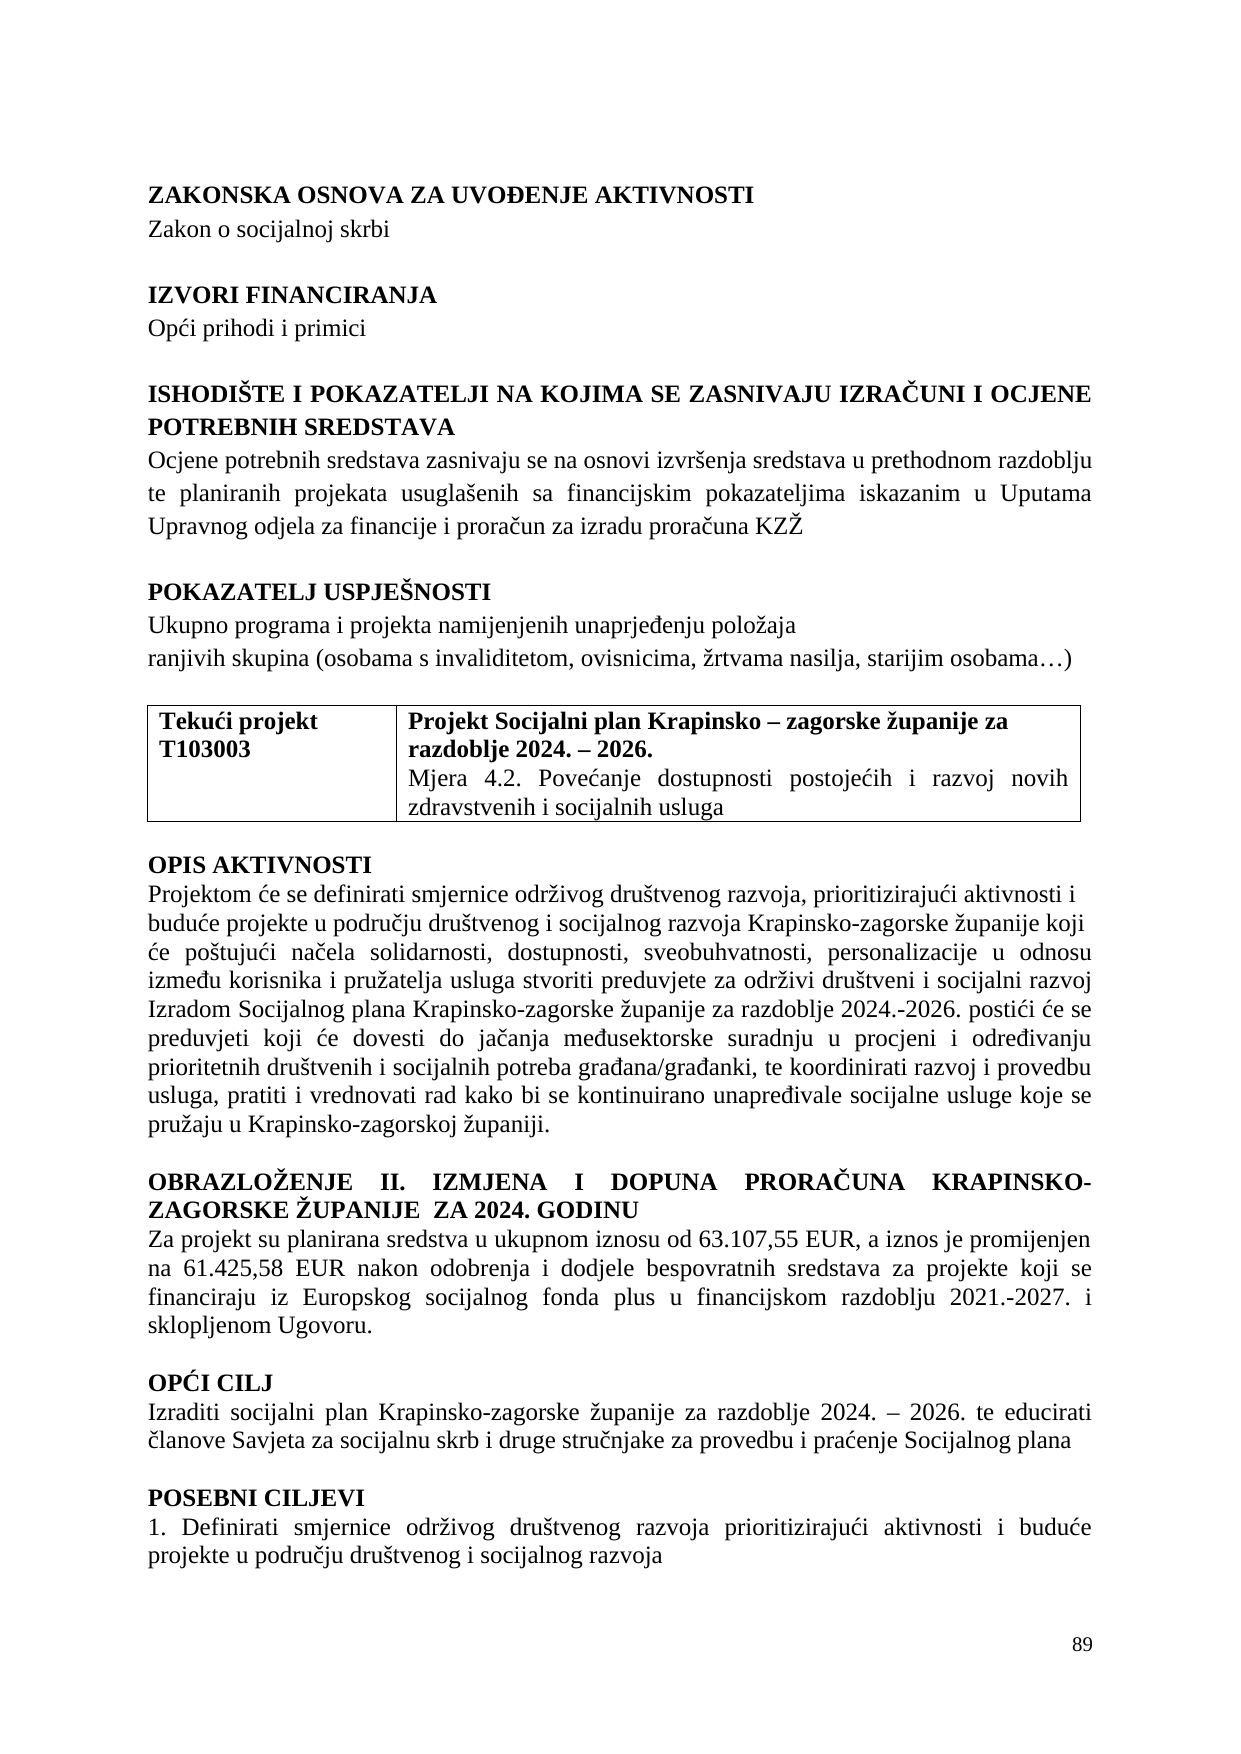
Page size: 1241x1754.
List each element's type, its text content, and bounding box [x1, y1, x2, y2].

text OPĆI CILJ [148, 1368, 1093, 1397]
text OBRAZLOŽENJE II. IZMJENA I DOPUNA PRORAČUNA KRAPINSKO-ZAGORSKE ŽUPANIJE ZA 2024. GODINU [148, 1167, 1093, 1224]
text Za projekt su planirana sredstva u ukupnom iznosu od 63.107,55 EUR, a iznos je promijenjen na 61.425,58 EUR nakon odobrenja i dodjele bespovratnih sredstava za projekte koji se financiraju iz Europskog socijalnog fonda plus u financijskom razdoblju 2021.-2027. i sklopljenom Ugovoru. [148, 1224, 1093, 1339]
text ZAKONSKA OSNOVA ZA UVOĐENJE AKTIVNOSTI [148, 181, 1093, 209]
text Zakon o socijalnoj skrbi [148, 214, 1093, 242]
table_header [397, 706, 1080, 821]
text Izraditi socijalni plan Krapinsko-zagorske županije za razdoblje 2024. – 2026. te educirati članove Savjeta za socijalnu skrb i druge stručnjake za provedbu i praćenje Socijalnog plana [148, 1397, 1093, 1454]
text POKAZATELJ USPJEŠNOSTI [148, 577, 1093, 606]
text Ocjene potrebnih sredstava zasnivaju se na osnovi izvršenja sredstava u prethodnom razdoblju te planiranih projekata usuglašenih sa financijskim pokazateljima iskazanim u Uputama Upravnog odjela za financije i proračun za izradu proračuna KZŽ [148, 445, 1093, 539]
text POSEBNI CILJEVI [148, 1483, 1093, 1512]
text 1. Definirati smjernice održivog društvenog razvoja prioritizirajući aktivnosti i buduće projekte u području društvenog i socijalnog razvoja [148, 1512, 1093, 1569]
text ranjivih skupina (osobama s invaliditetom, ovisnicima, žrtvama nasilja, starijim osobama…) [148, 643, 1093, 672]
text će poštujući načela solidarnosti, dostupnosti, sveobuhvatnosti, personalizacije u odnosu između korisnika i pružatelja usluga stvoriti preduvjete za održivi društveni i socijalni razvoj Izradom Socijalnog plana Krapinsko-zagorske županije za razdoblje 2024.-2026. postići će se preduvjeti koji će dovesti do jačanja međusektorske suradnju u procjeni i određivanju prioritetnih društvenih i socijalnih potreba građana/građanki, te koordinirati razvoj i provedbu usluga, pratiti i vrednovati rad kako bi se kontinuirano unapređivale socijalne usluge koje se pružaju u Krapinsko-zagorskoj županiji. [148, 937, 1093, 1138]
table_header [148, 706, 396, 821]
text Ukupno programa i projekta namijenjenih unaprjeđenju položaja [148, 610, 1093, 639]
text Opći prihodi i primici [148, 313, 1093, 341]
text IZVORI FINANCIRANJA [148, 280, 1093, 308]
text ISHODIŠTE I POKAZATELJI NA KOJIMA SE ZASNIVAJU IZRAČUNI I OCJENE POTREBNIH SREDSTAVA [148, 379, 1093, 441]
text Projektom će se definirati smjernice održivog društvenog razvoja, prioritizirajući aktivnosti i [148, 879, 1093, 908]
text buduće projekte u području društvenog i socijalnog razvoja Krapinsko-zagorske županije koji [148, 908, 1093, 937]
text OPIS AKTIVNOSTI [148, 851, 1093, 879]
